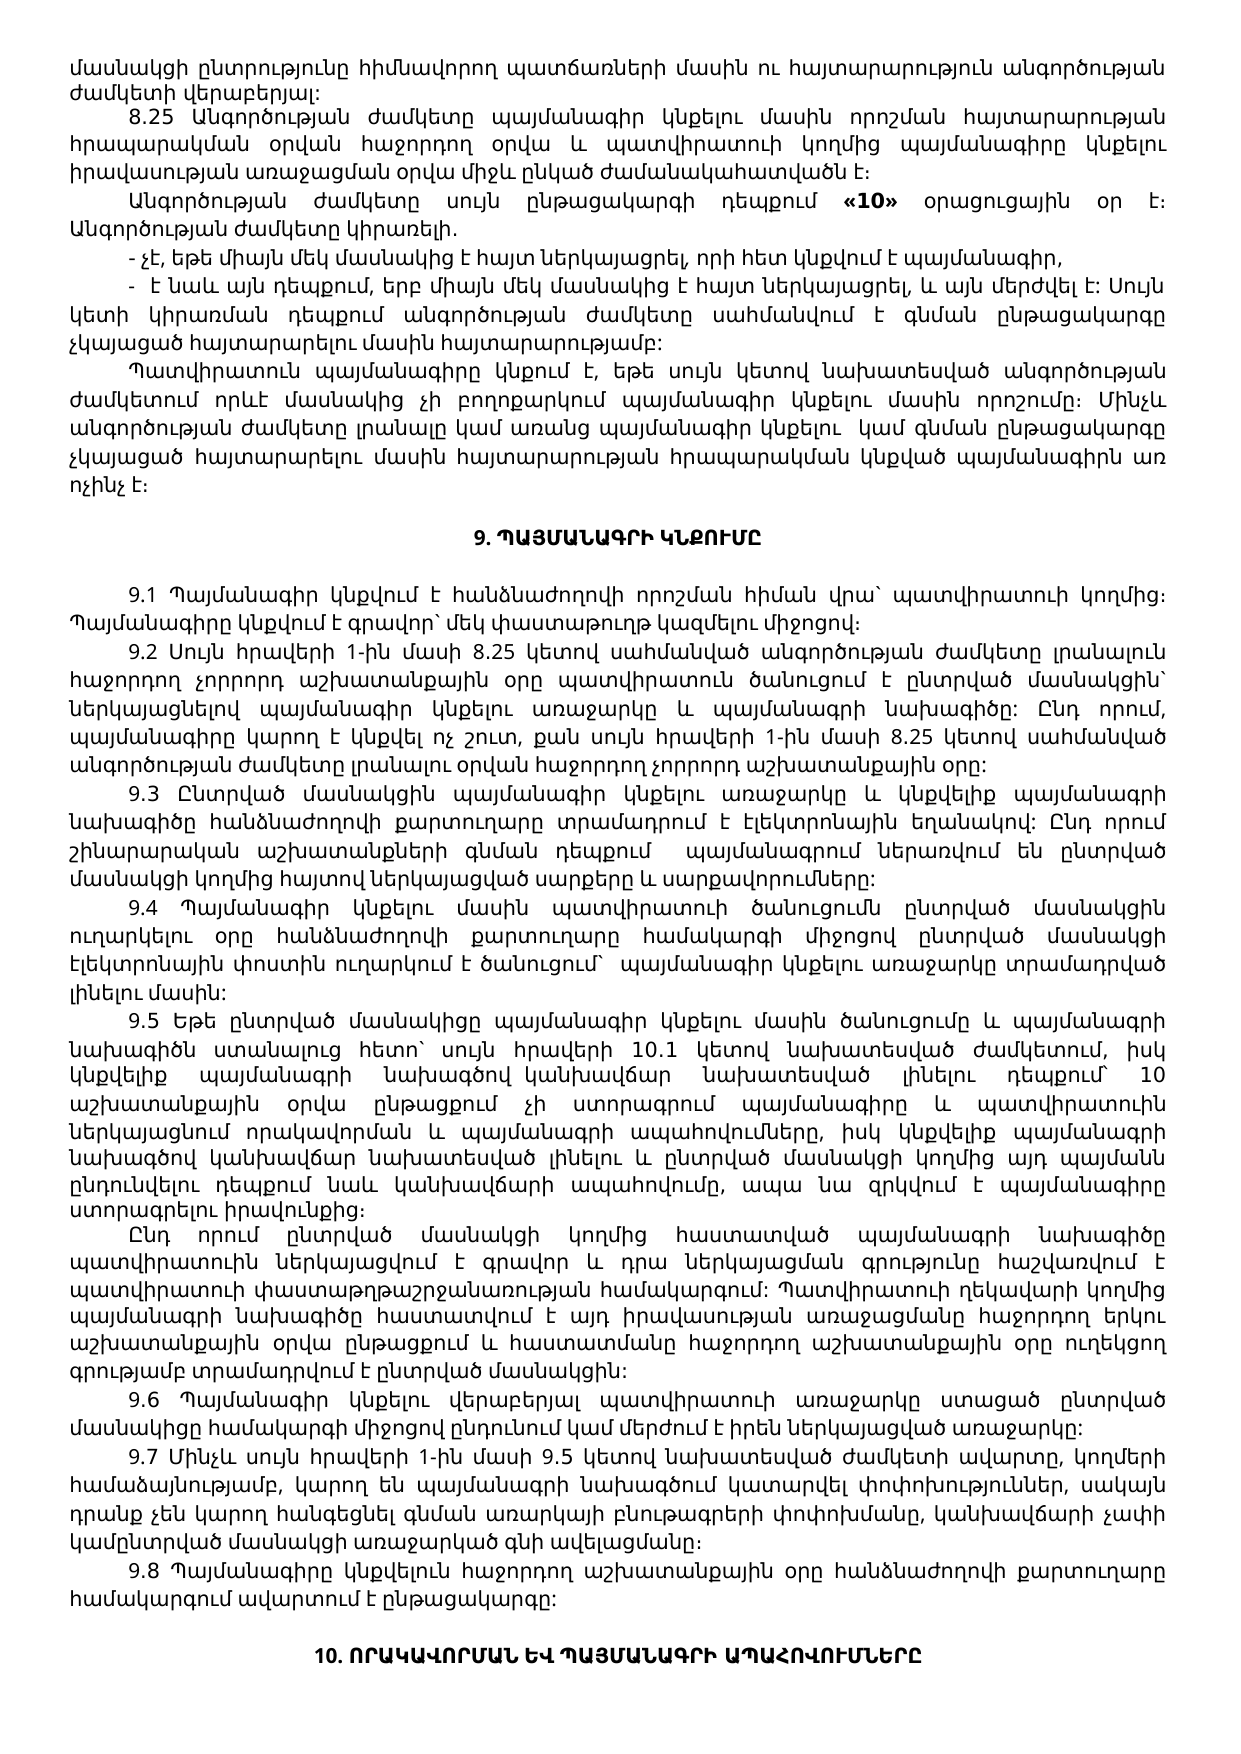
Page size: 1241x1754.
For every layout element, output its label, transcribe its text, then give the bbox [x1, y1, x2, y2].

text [69, 56, 1167, 105]
text 9. ՊԱՅՄԱՆԱԳՐԻ ԿՆՔՈՒՄԸ [69, 523, 1167, 551]
text 9.1 Պայմանագիր կնքվում է հանձնաժողովի որոշման հիման վրա` պատվիրատուի կողմից։ Պայմանագիրը կնքվում է գրավոր` մեկ փաստաթուղթ կազմելու միջոցով։ [69, 580, 1167, 637]
text 9.5 Եթե ընտրված մասնակիցը պայմանագիր կնքելու մասին ծանուցումը և պայմանագրի նախագիծն ստանալուց հետո` սույն հրավերի 10․1 կետով նախատեսված ժամկետում, իսկ կնքվելիք պայմանագրի նախագծով կանխավճար նախատեսված լինելու դեպքում՝ 10 աշխատանքային օրվա ընթացքում չի ստորագրում պայմանագիրը և պատվիրատուին ներկայացնում որակավորման և պայմանագրի ապահովումները, իսկ կնքվելիք պայմանագրի նախագծով կանխավճար նախատեսված լինելու և ընտրված մասնակցի կողմից այդ պայմանն ընդունվելու դեպքում նաև կանխավճարի ապահովումը, ապա նա զրկվում է պայմանագիրը ստորագրելու իրավունքից։ [69, 1006, 1167, 1223]
text - չէ, եթե միայն մեկ մասնակից է հայտ ներկայացրել, որի հետ կնքվում է պայմանագիր, [69, 243, 1167, 271]
text Ընդ որում ընտրված մասնակցի կողմից հաստատված պայմանագրի նախագիծը պատվիրատուին ներկայացվում է գրավոր և դրա ներկայացման գրությունը հաշվառվում է պատվիրատուի փաստաթղթաշրջանառության համակարգում: Պատվիրատուի ղեկավարի կողմից պայմանագրի նախագիծը հաստատվում է այդ իրավասության առաջացմանը հաջորդող երկու աշխատանքային օրվա ընթացքում և հաստատմանը հաջորդող աշխատանքային օրը ուղեկցող գրությամբ տրամադրվում է ընտրված մասնակցին: [69, 1223, 1167, 1385]
text 9.2 Սույն հրավերի 1-ին մասի 8.25 կետով սահմանված անգործության ժամկետը լրանալուն հաջորդող չորրորդ աշխատանքային օրը պատվիրատուն ծանուցում է ընտրված մասնակցին` ներկայացնելով պայմանագիր կնքելու առաջարկը և պայմանագրի նախագիծը: Ընդ որում, պայմանագիրը կարող է կնքվել ոչ շուտ, քան սույն հրավերի 1-ին մասի 8.25 կետով սահմանված անգործության ժամկետը լրանալու օրվան հաջորդող չորրորդ աշխատանքային օրը: [69, 637, 1167, 779]
text Պատվիրատուն պայմանագիրը կնքում է, եթե սույն կետով նախատեսված անգործության ժամկետում որևէ մասնակից չի բողոքարկում պայմանագիր կնքելու մասին որոշումը։ Մինչև անգործության ժամկետը լրանալը կամ առանց պայմանագիր կնքելու կամ գնման ընթացակարգը չկայացած հայտարարելու մասին հայտարարության հրապարակման կնքված պայմանագիրն առ ոչինչ է։ [69, 357, 1167, 499]
text 9.7 Մինչև սույն հրավերի 1-ին մասի 9.5 կետով նախատեսված ժամկետի ավարտը, կողմերի համաձայնությամբ, կարող են պայմանագրի նախագծում կատարվել փոփոխություններ, սակայն դրանք չեն կարող հանգեցնել գնման առարկայի բնութագրերի փոփոխմանը, կանխավճարի չափի կամընտրված մասնակցի առաջարկած գնի ավելացմանը։ [69, 1442, 1167, 1556]
text 9.6 Պայմանագիր կնքելու վերաբերյալ պատվիրատուի առաջարկը ստացած ընտրված մասնակիցը համակարգի միջոցով ընդունում կամ մերժում է իրեն ներկայացված առաջարկը: [69, 1385, 1167, 1442]
text 9.8 Պայմանագիրը կնքվելուն հաջորդող աշխատանքային օրը հանձնաժողովի քարտուղարը համակարգում ավարտում է ընթացակարգը: [69, 1556, 1167, 1613]
text Անգործության ժամկետը սույն ընթացակարգի դեպքում «10» օրացուցային օր է։ Անգործության ժամկետը կիրառելի. [69, 186, 1167, 243]
text - է նաև այն դեպքում, երբ միայն մեկ մասնակից է հայտ ներկայացրել, և այն մերժվել է: Սույն կետի կիրառման դեպքում անգործության ժամկետը սահմանվում է գնման ընթացակարգը չկայացած հայտարարելու մասին հայտարարությամբ: [69, 271, 1167, 357]
text 9.3 Ընտրված մասնակցին պայմանագիր կնքելու առաջարկը և կնքվելիք պայմանագրի նախագիծը հանձնաժողովի քարտուղարը տրամադրում է էլեկտրոնային եղանակով: Ընդ որում շինարարական աշխատանքների գնման դեպքում պայմանագրում ներառվում են ընտրված մասնակցի կողմից հայտով ներկայացված սարքերը և սարքավորումները: [69, 779, 1167, 893]
text 10. ՈՐԱԿԱՎՈՐՄԱՆ ԵՎ ՊԱՅՄԱՆԱԳՐԻ ԱՊԱՀՈՎՈՒՄՆԵՐԸ [69, 1641, 1167, 1669]
text 9.4 Պայմանագիր կնքելու մասին պատվիրատուի ծանուցումն ընտրված մասնակցին ուղարկելու օրը հանձնաժողովի քարտուղարը համակարգի միջոցով ընտրված մասնակցի էլեկտրոնային փոստին ուղարկում է ծանուցում` պայմանագիր կնքելու առաջարկը տրամադրված լինելու մասին: [69, 893, 1167, 1006]
text 8.25 Անգործության ժամկետը պայմանագիր կնքելու մասին որոշման հայտարարության հրապարակման օրվան հաջորդող օրվա և պատվիրատուի կողմից պայմանագիրը կնքելու իրավասության առաջացման օրվա միջև ընկած ժամանակահատվածն է։ [69, 105, 1167, 186]
